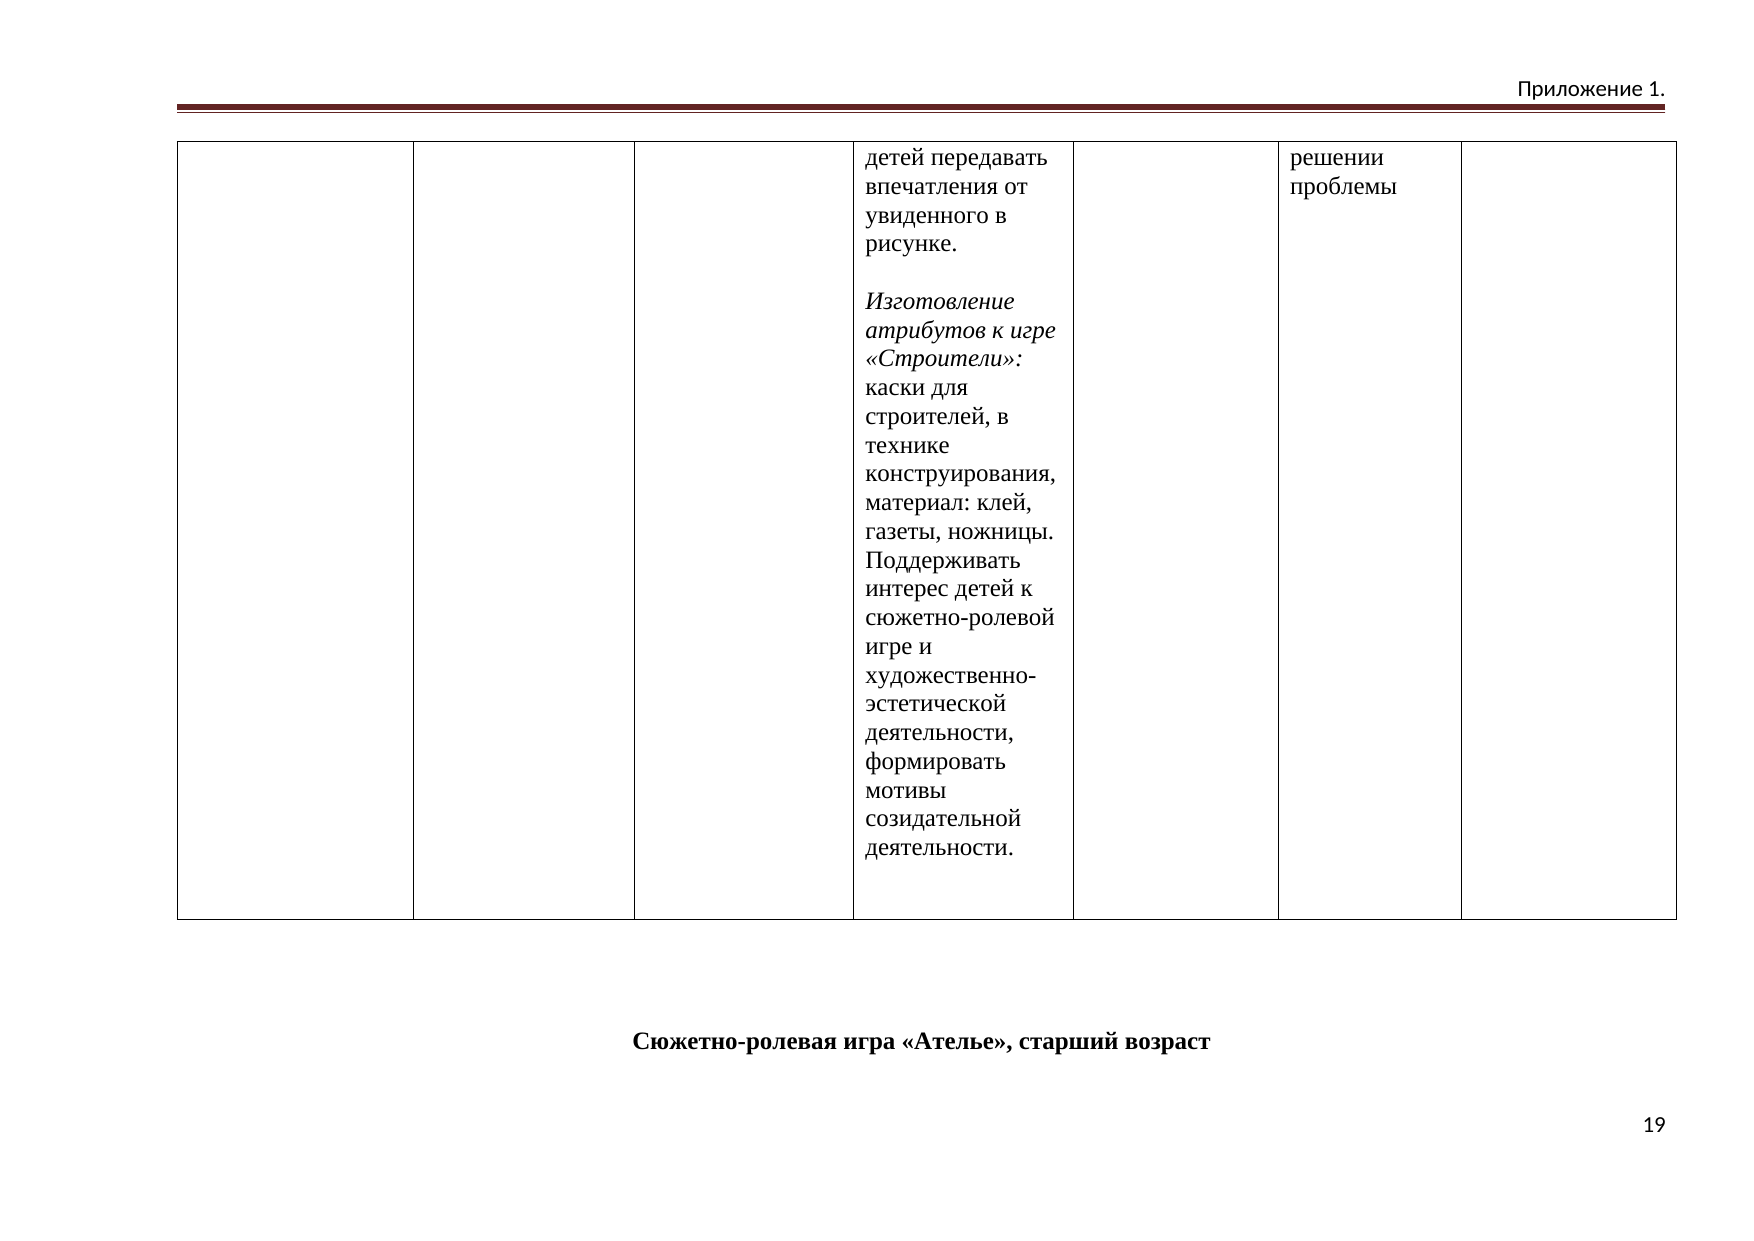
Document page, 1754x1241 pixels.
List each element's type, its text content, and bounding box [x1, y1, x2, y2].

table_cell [635, 142, 853, 918]
text Сюжетно-ролевая игра «Ателье», старший возраст [177, 1026, 1665, 1055]
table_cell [178, 142, 413, 918]
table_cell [1279, 142, 1461, 918]
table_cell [414, 142, 634, 918]
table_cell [854, 142, 1073, 918]
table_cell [1462, 142, 1676, 918]
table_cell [1074, 142, 1278, 918]
